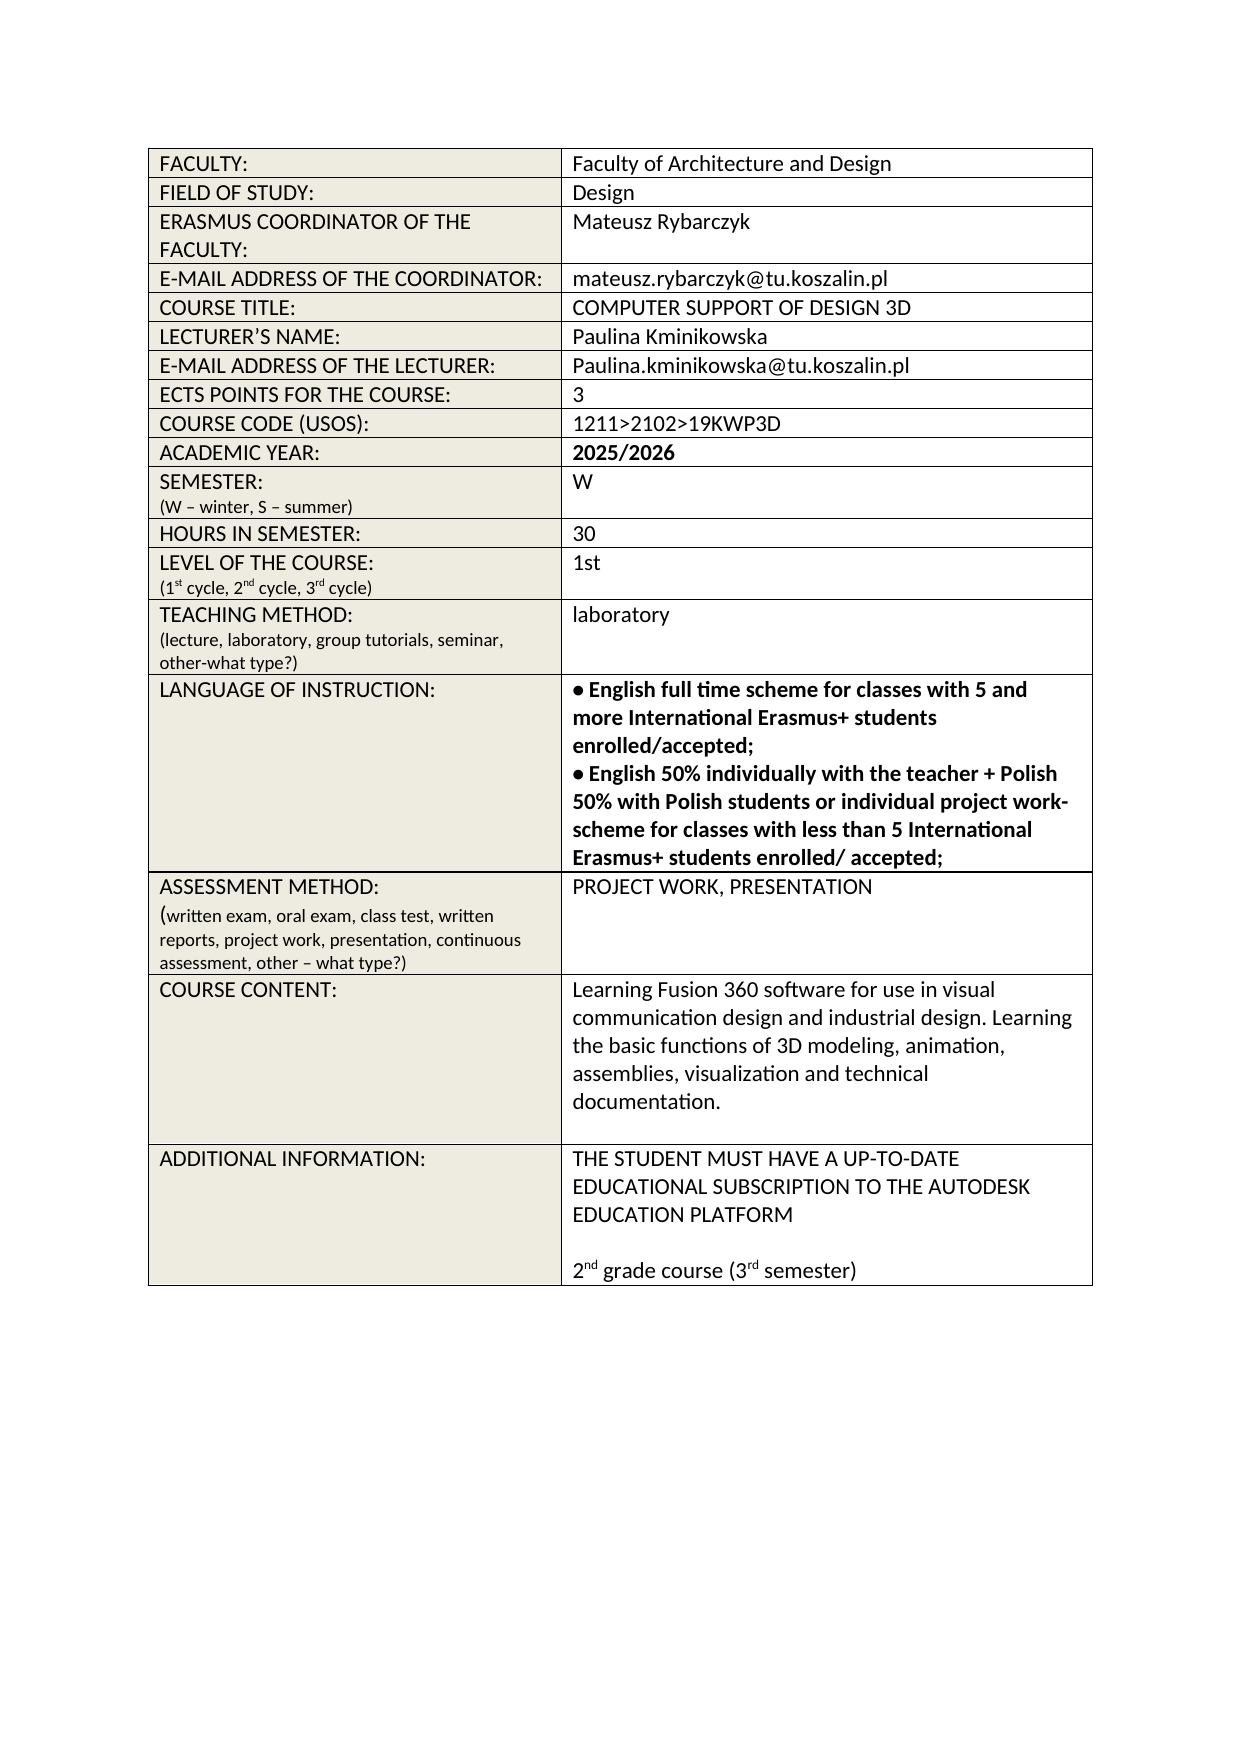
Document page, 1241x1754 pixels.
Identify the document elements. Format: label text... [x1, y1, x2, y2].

table_cell Design [562, 178, 1092, 206]
table_cell 1211>2102>19KWP3D [562, 409, 1092, 437]
table_cell FIELD OF STUDY: [149, 178, 561, 206]
table_cell Mateusz Rybarczyk [562, 207, 1092, 263]
table_cell LECTURER’S NAME: [149, 322, 561, 350]
table_cell Learning Fusion 360 software for use in visual communication design and industrial design. Learning the basic functions of 3D modeling, animation, assemblies, visualization and technical documentation. [562, 975, 1092, 1143]
table_cell • English full time scheme for classes with 5 and more International Erasmus+ students enrolled/accepted; • English 50% individually with the teacher + Polish 50% with Polish students or individual project work- scheme for classes with less than 5 International Erasmus+ students enrolled/ accepted; [562, 675, 1092, 871]
table_cell LEVEL OF THE COURSE: (1st cycle, 2nd cycle, 3rd cycle) [149, 548, 561, 599]
table_cell COURSE CODE (USOS): [149, 409, 561, 437]
table_cell THE STUDENT MUST HAVE A UP-TO-DATE EDUCATIONAL SUBSCRIPTION TO THE AUTODESK EDUCATION PLATFORM 2nd grade course (3rd semester) [562, 1145, 1092, 1284]
table_cell 3 [562, 380, 1092, 408]
table_cell ADDITIONAL INFORMATION: [149, 1145, 561, 1284]
table_cell ASSESSMENT METHOD: (written exam, oral exam, class test, written reports, project work, presentation, continuous assessment, other – what type?) [149, 873, 561, 974]
table_cell COURSE TITLE: [149, 293, 561, 321]
table_cell Paulina Kminikowska [562, 322, 1092, 350]
table_cell ACADEMIC YEAR: [149, 438, 561, 466]
table_cell Paulina.kminikowska@tu.koszalin.pl [562, 351, 1092, 379]
table_cell E-MAIL ADDRESS OF THE COORDINATOR: [149, 264, 561, 292]
table_cell W [562, 467, 1092, 518]
table_cell 2025/2026 [562, 438, 1092, 466]
table_cell E-MAIL ADDRESS OF THE LECTURER: [149, 351, 561, 379]
table_cell laboratory [562, 600, 1092, 674]
table_cell PROJECT WORK, PRESENTATION [562, 873, 1092, 974]
table_cell COURSE CONTENT: [149, 975, 561, 1143]
table_cell SEMESTER: (W – winter, S – summer) [149, 467, 561, 518]
table_cell ERASMUS COORDINATOR OF THE FACULTY: [149, 207, 561, 263]
table_cell HOURS IN SEMESTER: [149, 519, 561, 547]
table_header FACULTY: [149, 149, 561, 177]
table_cell ECTS POINTS FOR THE COURSE: [149, 380, 561, 408]
table_cell TEACHING METHOD: (lecture, laboratory, group tutorials, seminar, other-what type?) [149, 600, 561, 674]
table_header Faculty of Architecture and Design [562, 149, 1092, 177]
table_cell 30 [562, 519, 1092, 547]
table_cell 1st [562, 548, 1092, 599]
table_cell mateusz.rybarczyk@tu.koszalin.pl [562, 264, 1092, 292]
table_cell LANGUAGE OF INSTRUCTION: [149, 675, 561, 871]
table_cell COMPUTER SUPPORT OF DESIGN 3D [562, 293, 1092, 321]
